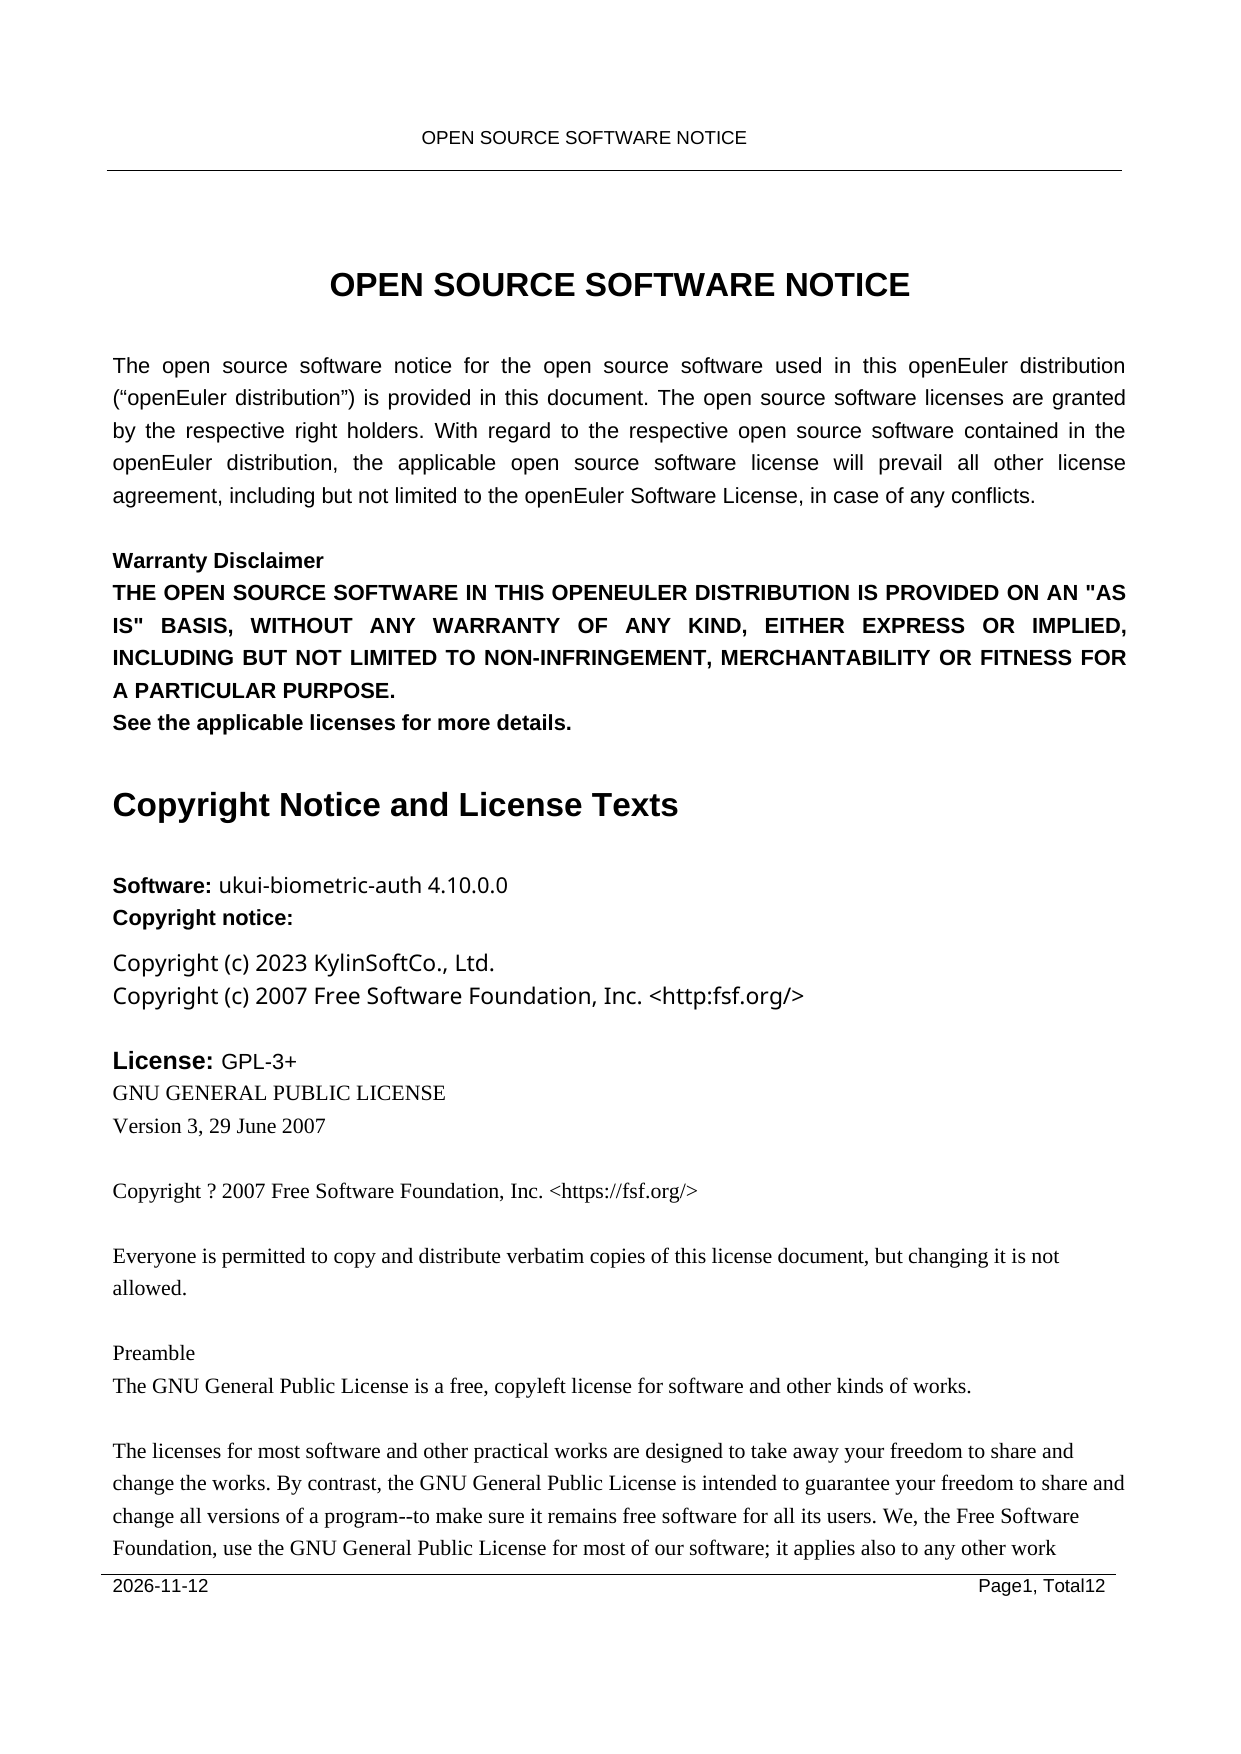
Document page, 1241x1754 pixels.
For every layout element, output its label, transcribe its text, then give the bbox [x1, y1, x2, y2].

title Software: ukui-biometric-auth 4.10.0.0 [112, 869, 1128, 901]
text License: GPL-3+ [112, 1044, 1128, 1077]
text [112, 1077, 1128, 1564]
text THE OPEN SOURCE SOFTWARE IN THIS OPENEULER DISTRIBUTION IS PROVIDED ON AN "AS IS" BASIS, WITHOUT ANY WARRANTY OF ANY KIND, EITHER EXPRESS OR IMPLIED, INCLUDING BUT NOT LIMITED TO NON-INFRINGEMENT, MERCHANTABILITY OR FITNESS FOR A PARTICULAR PURPOSE. See the applicable licenses for more details. [112, 576, 1128, 739]
text OPEN SOURCE SOFTWARE NOTICE [112, 251, 1128, 316]
text Warranty Disclaimer [112, 544, 1128, 576]
text The open source software notice for the open source software used in this openEuler distribution (“openEuler distribution”) is provided in this document. The open source software licenses are granted by the respective right holders. With regard to the respective open source software contained in the openEuler distribution, the applicable open source software license will prevail all other license agreement, including but not limited to the openEuler Software License, in case of any conflicts. [112, 349, 1128, 511]
text Copyright (c) 2023 KylinSoftCo., Ltd. Copyright (c) 2007 Free Software Foundation, Inc. <http:fsf.org/> [112, 947, 1128, 1044]
text Copyright Notice and License Texts [112, 771, 1128, 836]
text Copyright notice: [112, 901, 1128, 934]
